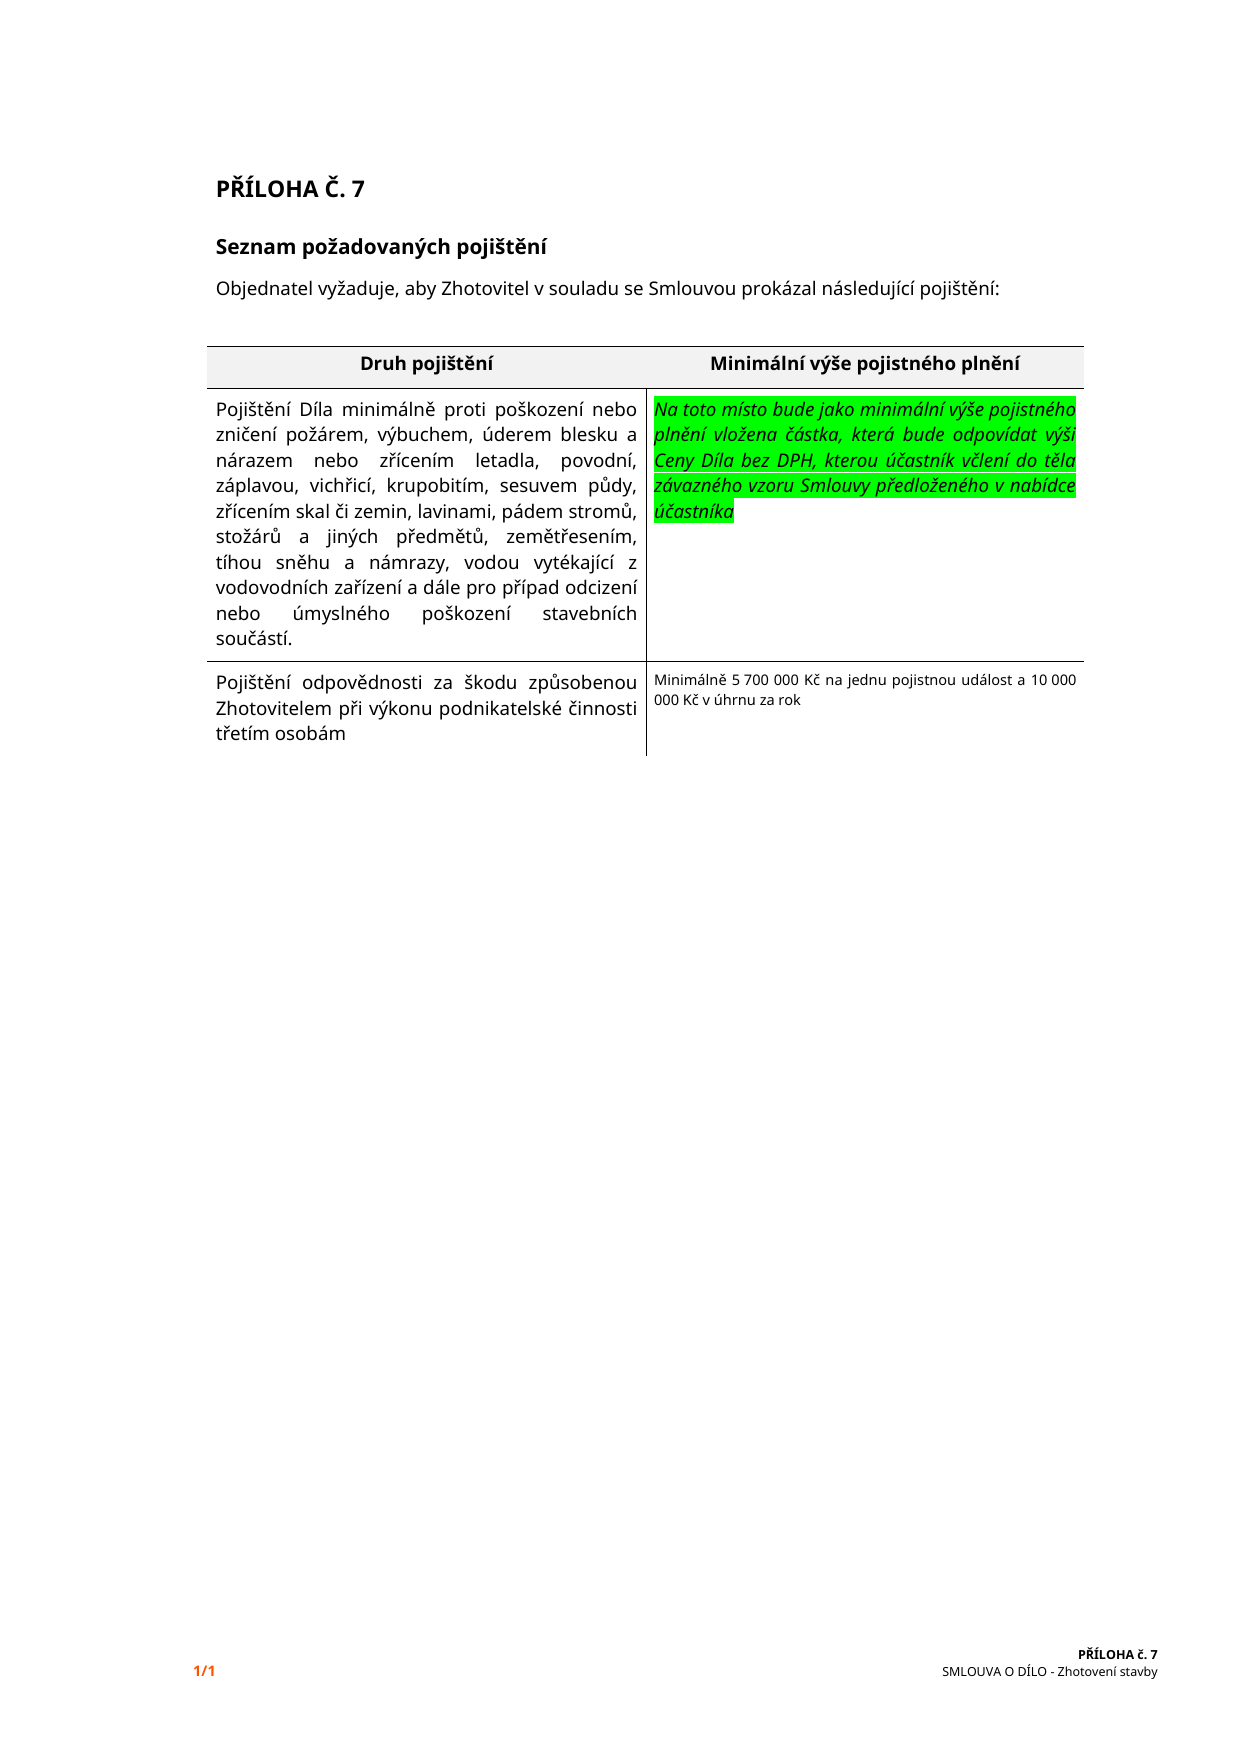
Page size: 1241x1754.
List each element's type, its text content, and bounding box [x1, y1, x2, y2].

text Seznam požadovaných pojištění [216, 232, 1093, 260]
table_cell Na toto místo bude jako minimální výše pojistného plnění vložena částka, která bude odpovídat výši Ceny Díla bez DPH, kterou účastník včlení do těla závazného vzoru Smlouvy předloženého v nabídce účastníka [647, 389, 1084, 661]
table_header Druh pojištění [207, 347, 646, 388]
text Příloha č. 7 [216, 172, 1093, 204]
table_header Minimální výše pojistného plnění [646, 347, 1084, 388]
table_cell Pojištění Díla minimálně proti poškození nebo zničení požárem, výbuchem, úderem blesku a nárazem nebo zřícením letadla, povodní, záplavou, vichřicí, krupobitím, sesuvem půdy, zřícením skal či zemin, lavinami, pádem stromů, stožárů a jiných předmětů, zemětřesením, tíhou sněhu a námrazy, vodou vytékající z vodovodních zařízení a dále pro případ odcizení nebo úmyslného poškození stavebních součástí. [207, 389, 646, 661]
table_cell Pojištění odpovědnosti za škodu způsobenou Zhotovitelem při výkonu podnikatelské činnosti třetím osobám [207, 662, 646, 756]
text Objednatel vyžaduje, aby Zhotovitel v souladu se Smlouvou prokázal následující pojištění: [216, 276, 1093, 301]
table_cell Minimálně 5 700 000 Kč na jednu pojistnou událost a 10 000 000 Kč v úhrnu za rok [647, 662, 1084, 756]
